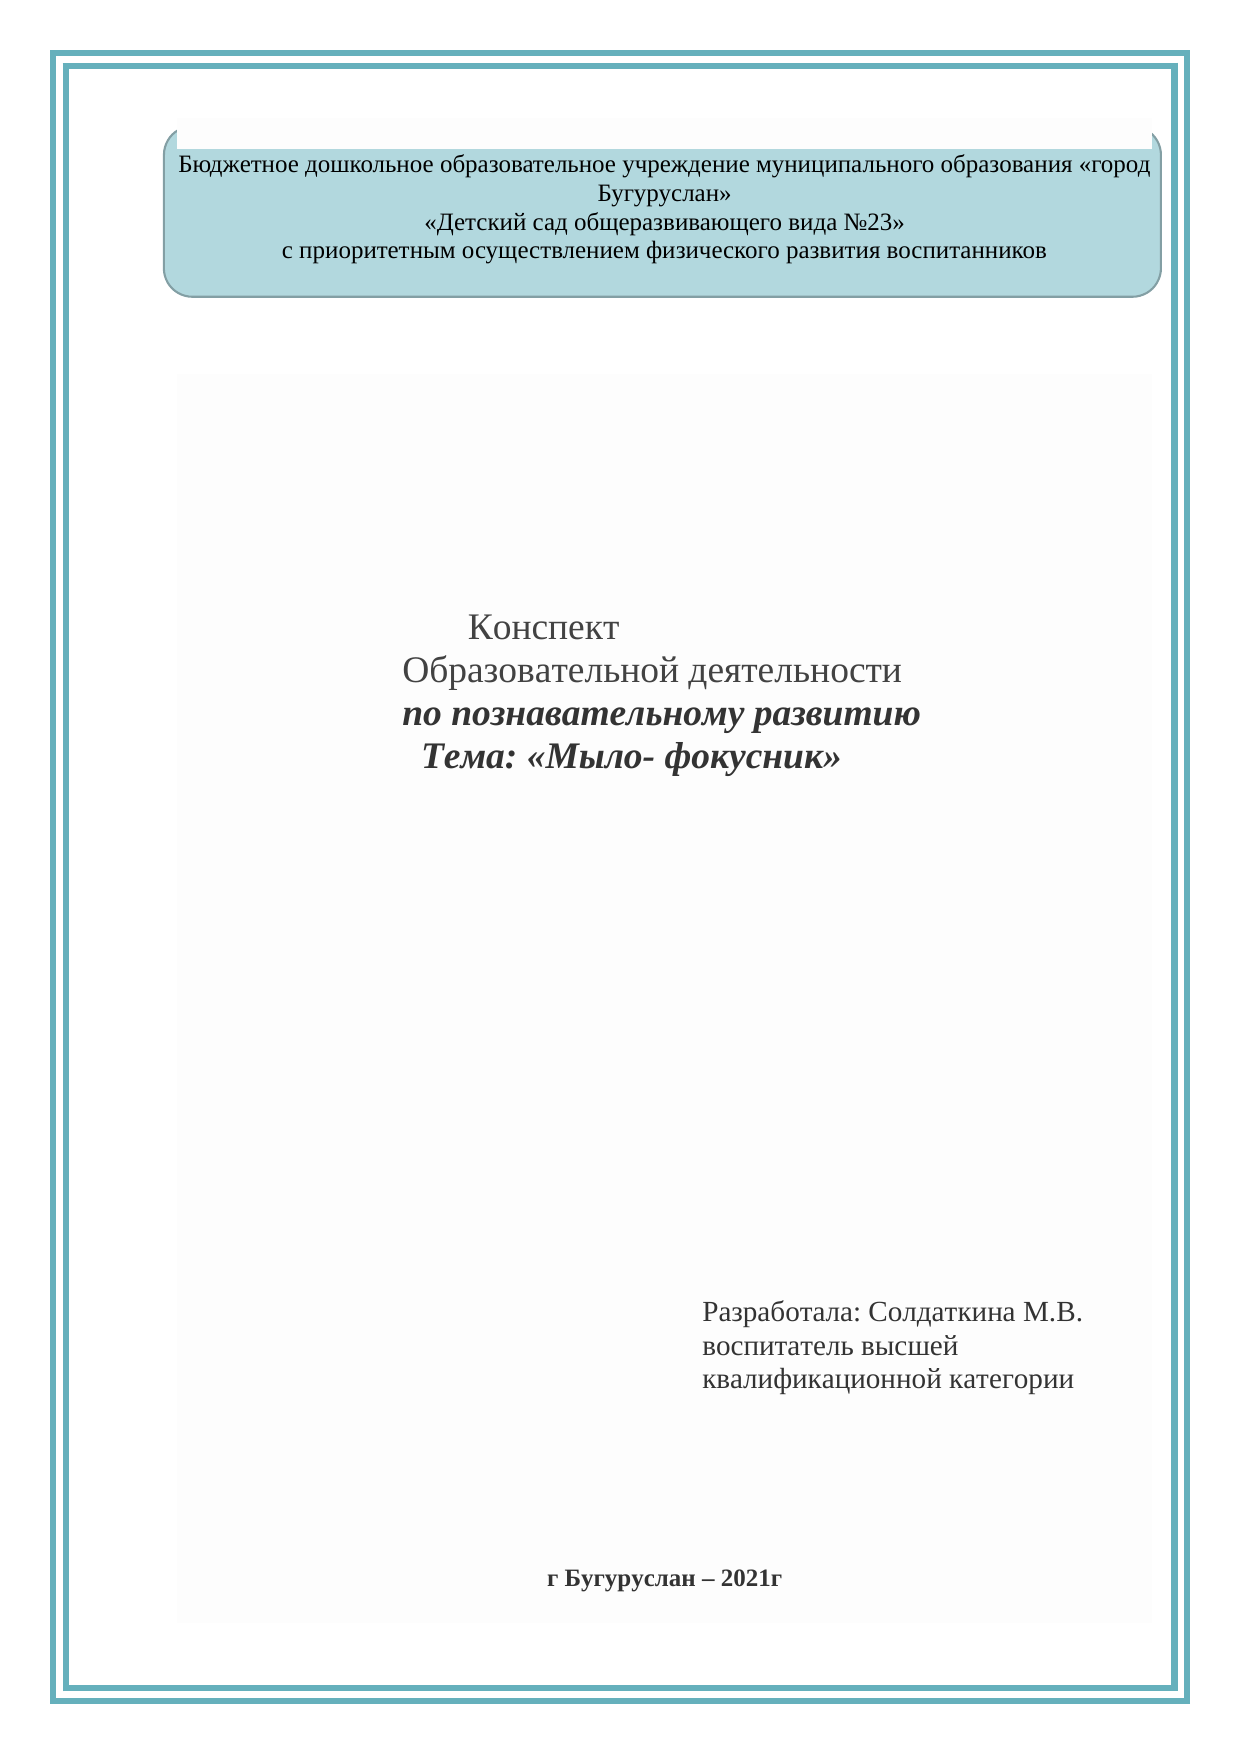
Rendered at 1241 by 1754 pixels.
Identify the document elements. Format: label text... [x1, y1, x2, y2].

text воспитатель высшей [177, 1328, 1152, 1361]
text Конспект [177, 604, 1152, 647]
text Образовательной деятельности [177, 647, 1152, 691]
text г Бугуруслан – 2021г [177, 1563, 1152, 1591]
text Тема: «Мыло- фокусник» [177, 734, 1152, 777]
text Бюджетное дошкольное образовательное учреждение муниципального образования «город Бугуруслан» [177, 149, 1152, 207]
text по познавательному развитию [177, 691, 1152, 734]
text квалификационной категории [177, 1361, 1152, 1395]
text «Детский сад общеразвивающего вида №23» с приоритетным осуществлением физического развития воспитанников [177, 207, 1152, 264]
text Разработала: Солдаткина М.В. [177, 1294, 1152, 1328]
